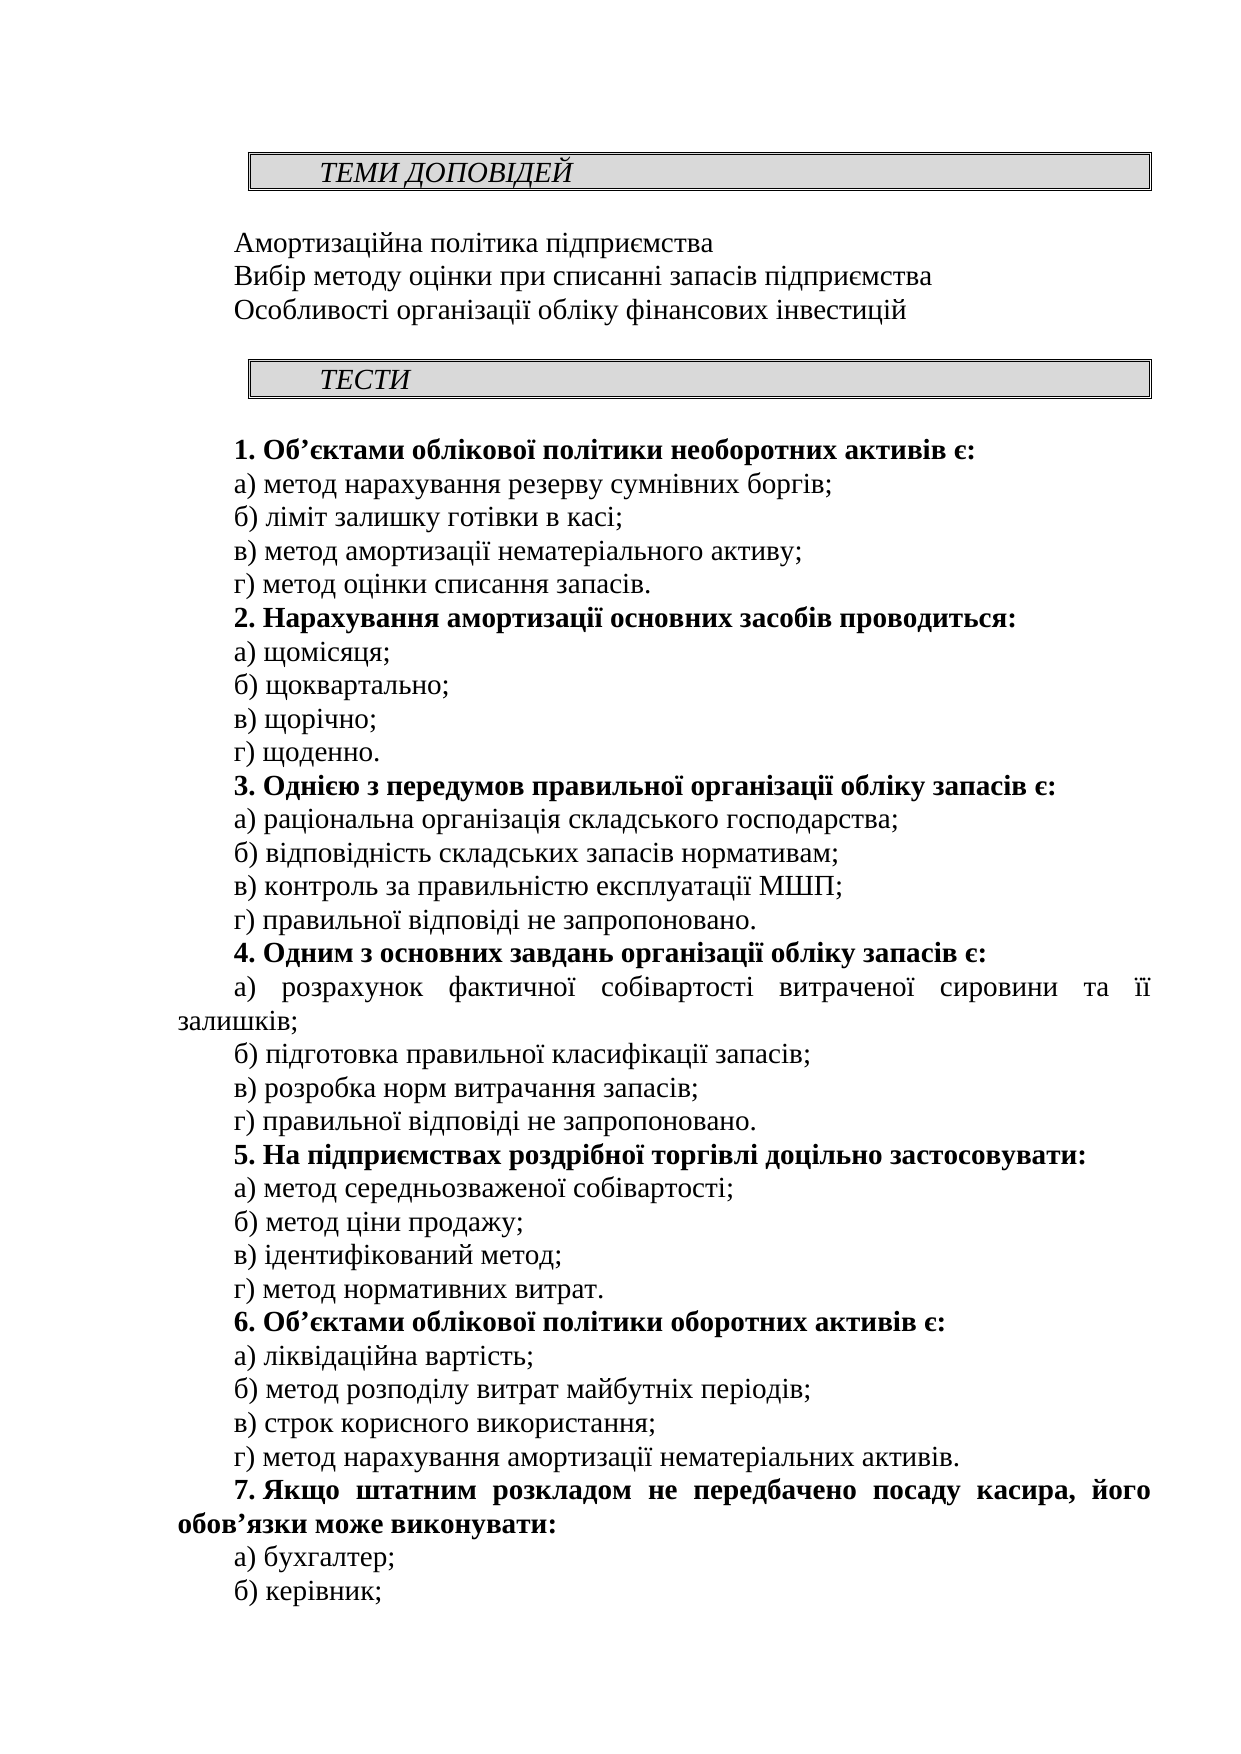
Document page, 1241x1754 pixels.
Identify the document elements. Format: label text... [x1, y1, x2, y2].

text 3. Однією з передумов правильної організації обліку запасів є: [177, 768, 1152, 801]
text а) метод середньозваженої собівартості; [177, 1170, 1152, 1204]
text 1. Об’єктами облікової політики необоротних активів є: [177, 432, 1152, 466]
text б) метод ціни продажу; [177, 1204, 1152, 1237]
text г) щоденно. [177, 734, 1152, 768]
text г) метод оцінки списання запасів. [177, 567, 1152, 600]
text б) ліміт залишку готівки в касі; [177, 499, 1152, 533]
text б) підготовка правильної класифікації запасів; [177, 1036, 1152, 1070]
text 7. Якщо штатним розкладом не передбачено посаду касира, його обов’язки може виконувати: [177, 1472, 1152, 1539]
text Особливості організації обліку фінансових інвестицій [177, 292, 1152, 326]
text а) розрахунок фактичної собівартості витраченої сировини та її залишків; [177, 969, 1152, 1036]
text 6. Об’єктами облікової політики оборотних активів є: [177, 1304, 1152, 1338]
text в) метод амортизації нематеріального активу; [177, 533, 1152, 567]
text а) щомісяця; [177, 634, 1152, 667]
text в) розробка норм витрачання запасів; [177, 1070, 1152, 1103]
text в) строк корисного використання; [177, 1405, 1152, 1439]
text б) керівник; [177, 1573, 1152, 1606]
text Амортизаційна політика підприємства [177, 225, 1152, 258]
text г) правильної відповіді не запропоновано. [177, 902, 1152, 936]
text г) метод нарахування амортизації нематеріальних активів. [177, 1439, 1152, 1472]
text в) щорічно; [177, 701, 1152, 734]
text б) метод розподілу витрат майбутніх періодів; [177, 1372, 1152, 1405]
table_header ТЕМИ ДОПОВІДЕЙ [251, 155, 1149, 188]
text Вибір методу оцінки при списанні запасів підприємства [177, 258, 1152, 292]
table_header ТЕСТИ [251, 362, 1149, 396]
text 5. На підприємствах роздрібної торгівлі доцільно застосовувати: [177, 1137, 1152, 1170]
text г) правильної відповіді не запропоновано. [177, 1103, 1152, 1137]
text б) відповідність складських запасів нормативам; [177, 835, 1152, 868]
text а) раціональна організація складського господарства; [177, 801, 1152, 835]
text г) метод нормативних витрат. [177, 1271, 1152, 1304]
text а) ліквідаційна вартість; [177, 1338, 1152, 1372]
text а) бухгалтер; [177, 1539, 1152, 1573]
text в) контроль за правильністю експлуатації МШП; [177, 868, 1152, 902]
text а) метод нарахування резерву сумнівних боргів; [177, 466, 1152, 499]
text 2. Нарахування амортизації основних засобів проводиться: [177, 600, 1152, 634]
text 4. Одним з основних завдань організації обліку запасів є: [177, 936, 1152, 969]
text в) ідентифікований метод; [177, 1237, 1152, 1271]
text б) щоквартально; [177, 667, 1152, 701]
